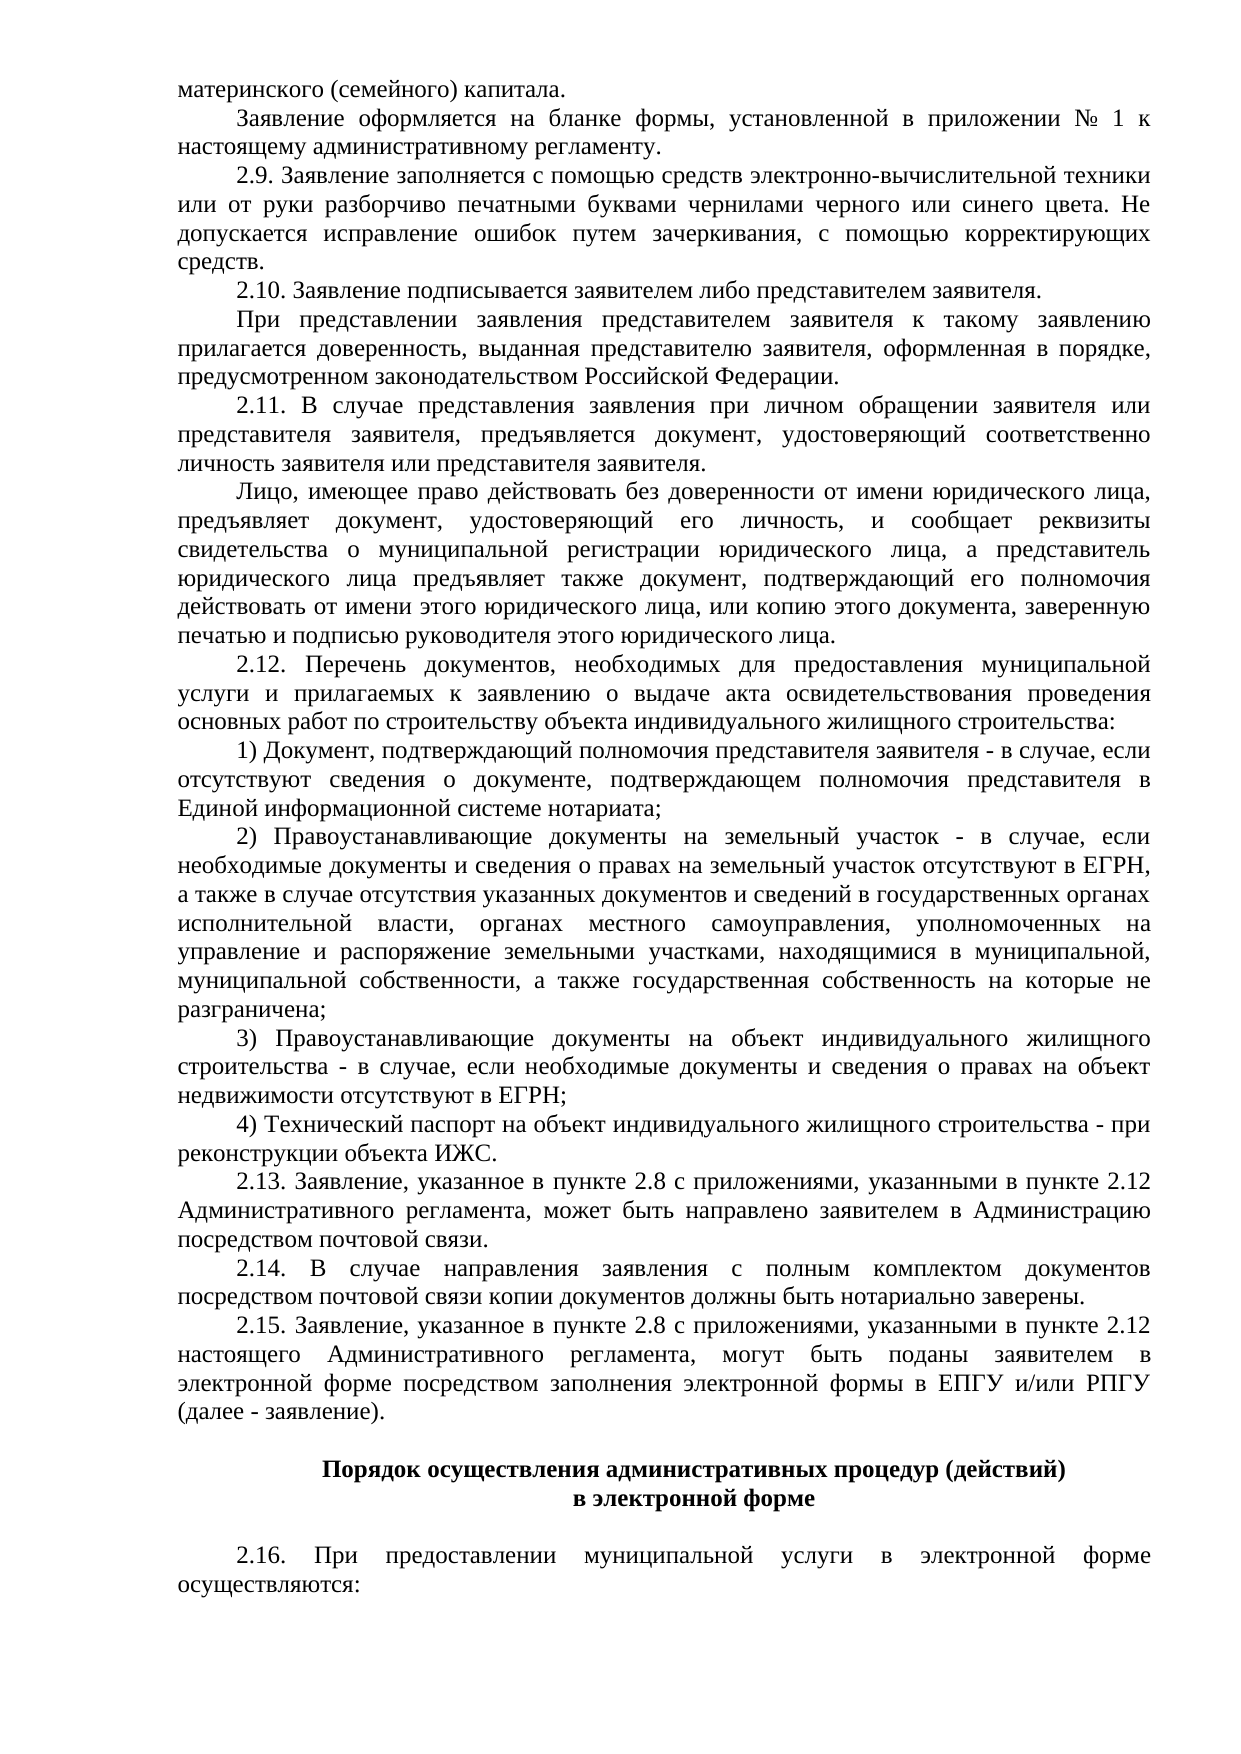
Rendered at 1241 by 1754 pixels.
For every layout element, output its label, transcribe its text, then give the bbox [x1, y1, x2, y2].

text Порядок осуществления административных процедур (действий) [177, 1454, 1152, 1483]
text 2.15. Заявление, указанное в пункте 2.8 с приложениями, указанными в пункте 2.12 настоящего Административного регламента, могут быть поданы заявителем в электронной форме посредством заполнения электронной формы в ЕПГУ и/или РПГУ (далее - заявление). [177, 1310, 1152, 1425]
text 2) Правоустанавливающие документы на земельный участок - в случае, если необходимые документы и сведения о правах на земельный участок отсутствуют в ЕГРН, а также в случае отсутствия указанных документов и сведений в государственных органах исполнительной власти, органах местного самоуправления, уполномоченных на управление и распоряжение земельными участками, находящимися в муниципальной, муниципальной собственности, а также государственная собственность на которые не разграничена; [177, 821, 1152, 1023]
text 2.10. Заявление подписывается заявителем либо представителем заявителя. [177, 275, 1152, 304]
text 2.9. Заявление заполняется с помощью средств электронно-вычислительной техники или от руки разборчиво печатными буквами чернилами черного или синего цвета. Не допускается исправление ошибок путем зачеркивания, с помощью корректирующих средств. [177, 160, 1152, 275]
text При представлении заявления представителем заявителя к такому заявлению прилагается доверенность, выданная представителю заявителя, оформленная в порядке, предусмотренном законодательством Российской Федерации. [177, 304, 1152, 390]
text 4) Технический паспорт на объект индивидуального жилищного строительства - при реконструкции объекта ИЖС. [177, 1109, 1152, 1166]
text 2.13. Заявление, указанное в пункте 2.8 с приложениями, указанными в пункте 2.12 Административного регламента, может быть направлено заявителем в Администрацию посредством почтовой связи. [177, 1166, 1152, 1253]
text в электронной форме [177, 1483, 1152, 1511]
text Лицо, имеющее право действовать без доверенности от имени юридического лица, предъявляет документ, удостоверяющий его личность, и сообщает реквизиты свидетельства о муниципальной регистрации юридического лица, а представитель юридического лица предъявляет также документ, подтверждающий его полномочия действовать от имени этого юридического лица, или копию этого документа, заверенную печатью и подписью руководителя этого юридического лица. [177, 476, 1152, 649]
text Заявление оформляется на бланке формы, установленной в приложении № 1 к настоящему административному регламенту. [177, 103, 1152, 160]
text 2.14. В случае направления заявления с полным комплектом документов посредством почтовой связи копии документов должны быть нотариально заверены. [177, 1253, 1152, 1310]
text 2.11. В случае представления заявления при личном обращении заявителя или представителя заявителя, предъявляется документ, удостоверяющий соответственно личность заявителя или представителя заявителя. [177, 390, 1152, 476]
text 1) Документ, подтверждающий полномочия представителя заявителя - в случае, если отсутствуют сведения о документе, подтверждающем полномочия представителя в Единой информационной системе нотариата; [177, 735, 1152, 821]
text 3) Правоустанавливающие документы на объект индивидуального жилищного строительства - в случае, если необходимые документы и сведения о правах на объект недвижимости отсутствуют в ЕГРН; [177, 1023, 1152, 1109]
text 2.12. Перечень документов, необходимых для предоставления муниципальной услуги и прилагаемых к заявлению о выдаче акта освидетельствования проведения основных работ по строительству объекта индивидуального жилищного строительства: [177, 649, 1152, 735]
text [177, 74, 1152, 103]
text 2.16. При предоставлении муниципальной услуги в электронной форме осуществляются: [177, 1540, 1152, 1598]
